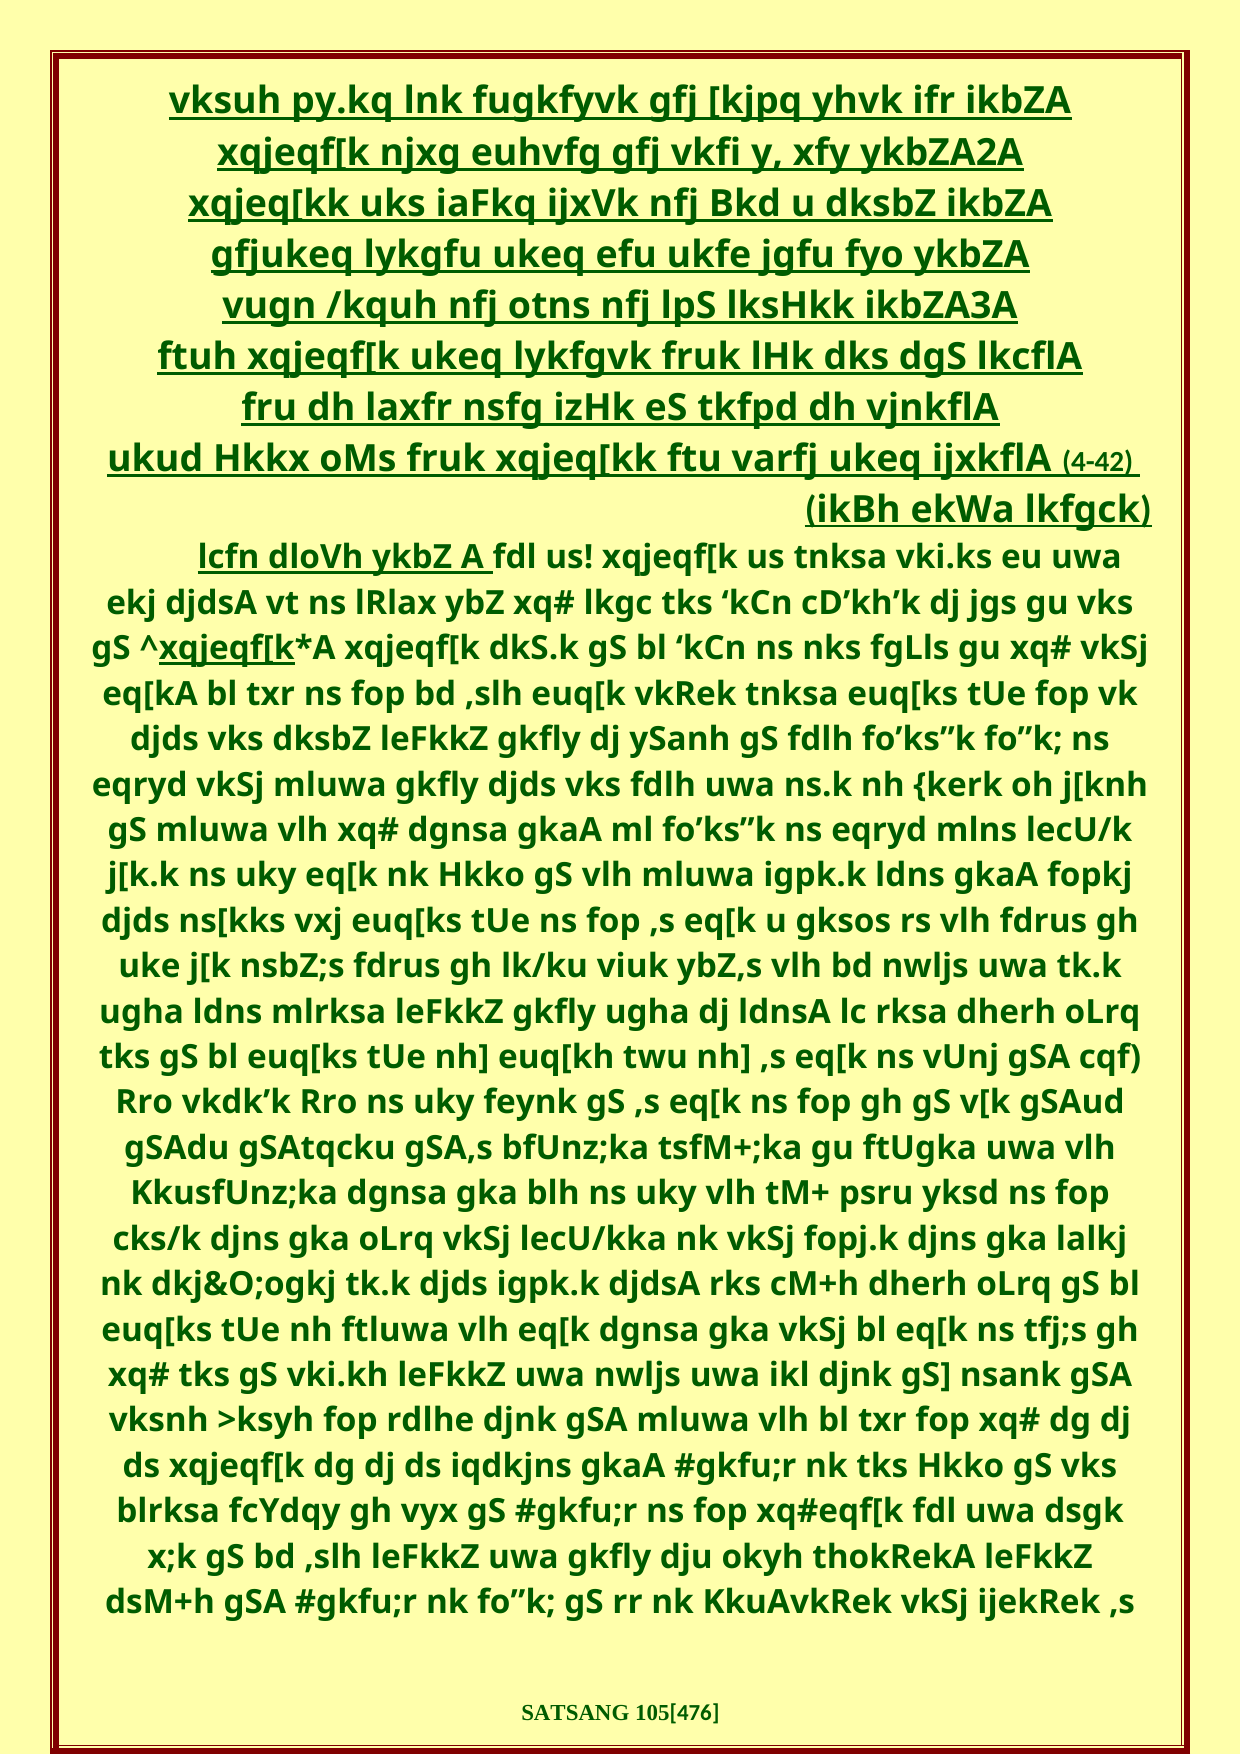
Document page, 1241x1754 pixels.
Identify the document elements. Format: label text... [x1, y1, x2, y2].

text vugn /kquh nfj otns nfj lpS lksHkk ikbZA3A [89, 278, 1152, 329]
text (ikBh ekWa lkfgck) [89, 482, 1152, 533]
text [89, 533, 1152, 1623]
text xqjeqf[k njxg euhvfg gfj vkfi y, xfy ykbZA2A [89, 125, 1152, 176]
text gfjukeq lykgfu ukeq efu ukfe jgfu fyo ykbZA [89, 227, 1152, 278]
text fru dh laxfr nsfg izHk eS tkfpd dh vjnkflA [89, 380, 1152, 431]
text vksuh py.kq lnk fugkfyvk gfj [kjpq yhvk ifr ikbZA [89, 74, 1152, 125]
text xqjeq[kk uks iaFkq ijxVk nfj Bkd u dksbZ ikbZA [89, 176, 1152, 227]
text ukud Hkkx oMs fruk xqjeq[kk ftu varfj ukeq ijxkflA (4-42) [89, 431, 1152, 482]
text ftuh xqjeqf[k ukeq lykfgvk fruk lHk dks dgS lkcflA [89, 329, 1152, 380]
